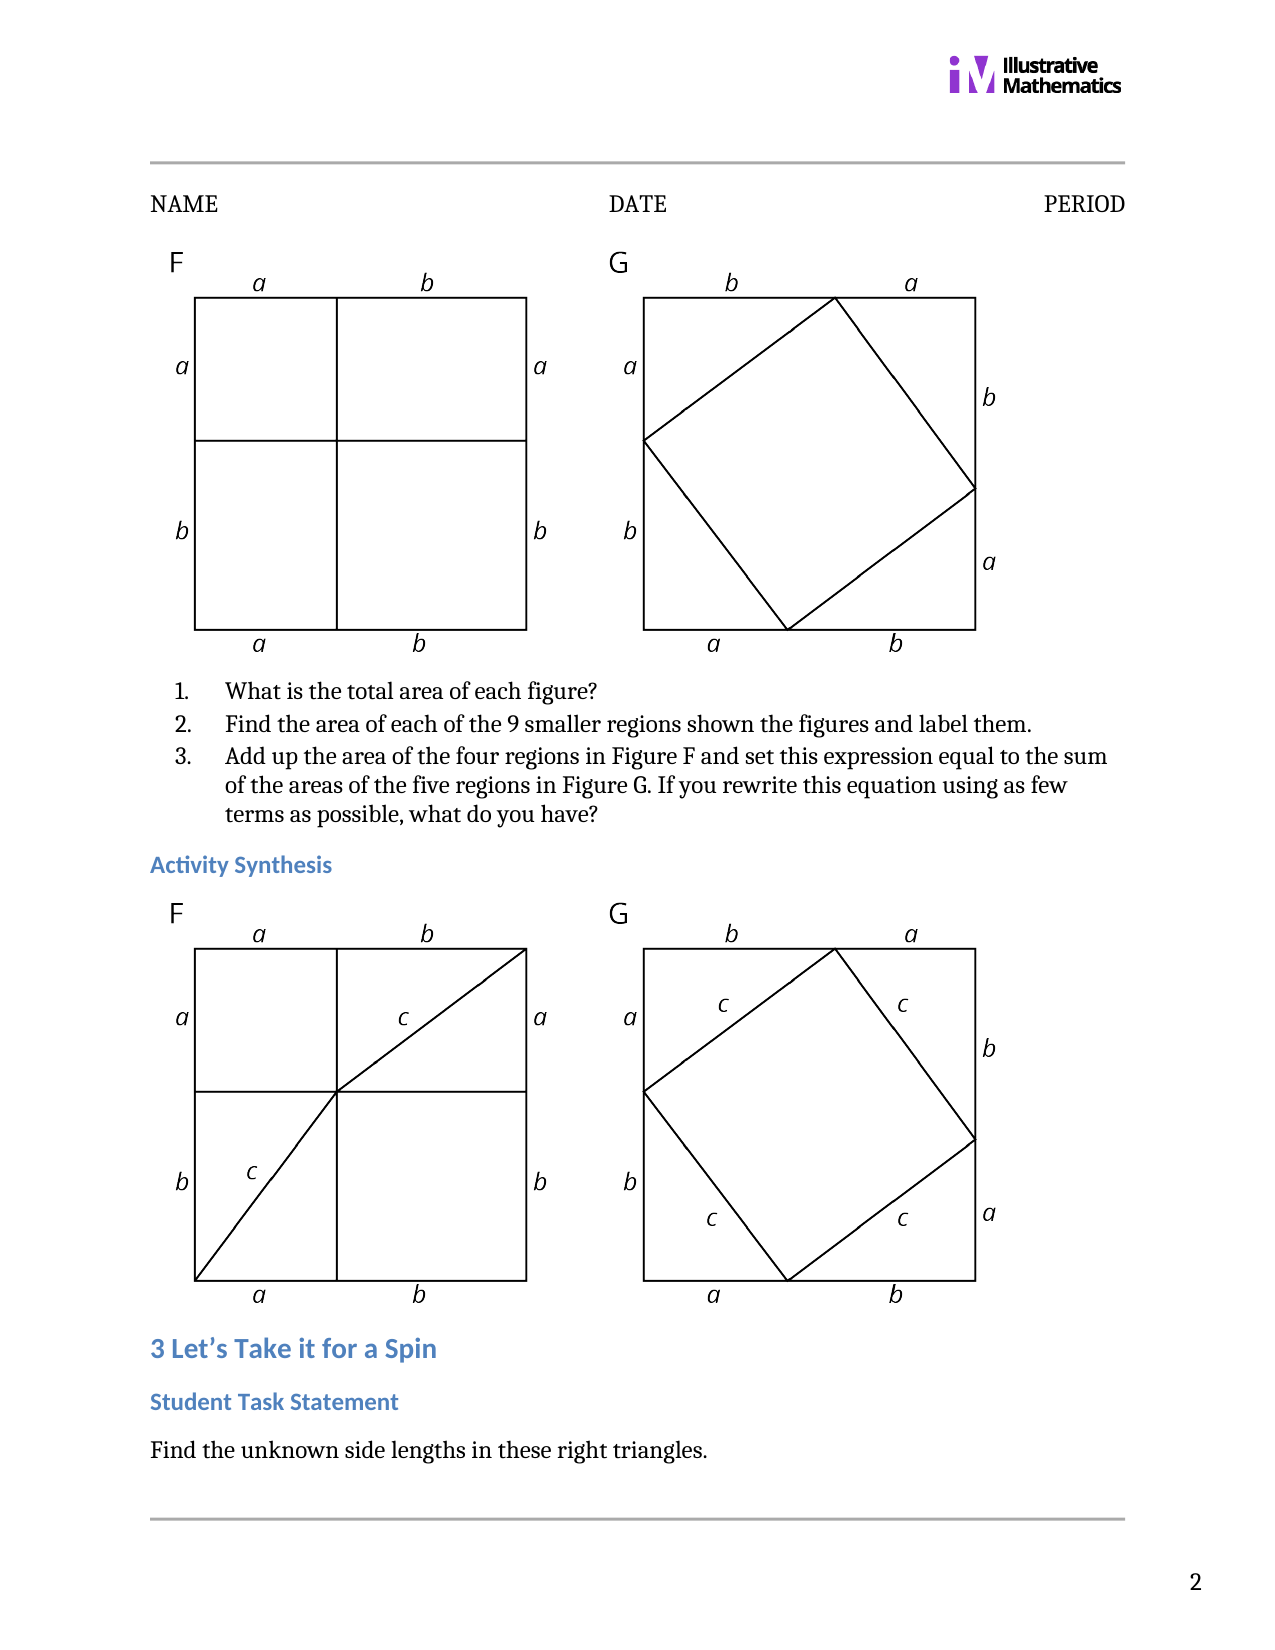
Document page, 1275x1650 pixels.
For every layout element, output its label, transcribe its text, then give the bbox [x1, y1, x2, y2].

subtitle 3 Let’s Take it for a Spin [150, 1330, 1125, 1366]
picture [168, 247, 997, 659]
picture [168, 898, 997, 1310]
list What is the total area of each figure? [175, 677, 1125, 706]
picture [949, 55, 1121, 93]
list Find the area of each of the 9 smaller regions shown the figures and label them. [175, 709, 1125, 738]
text Find the unknown side lengths in these right triangles. [150, 1436, 1125, 1464]
subtitle Activity Synthesis [150, 849, 1125, 880]
list Add up the area of the four regions in Figure F and set this expression equal to the sum of the areas of the five regions in Figure G. If you rewrite this equation using as few terms as possible, what do you have? [175, 742, 1125, 828]
subtitle Student Task Statement [150, 1387, 1125, 1417]
